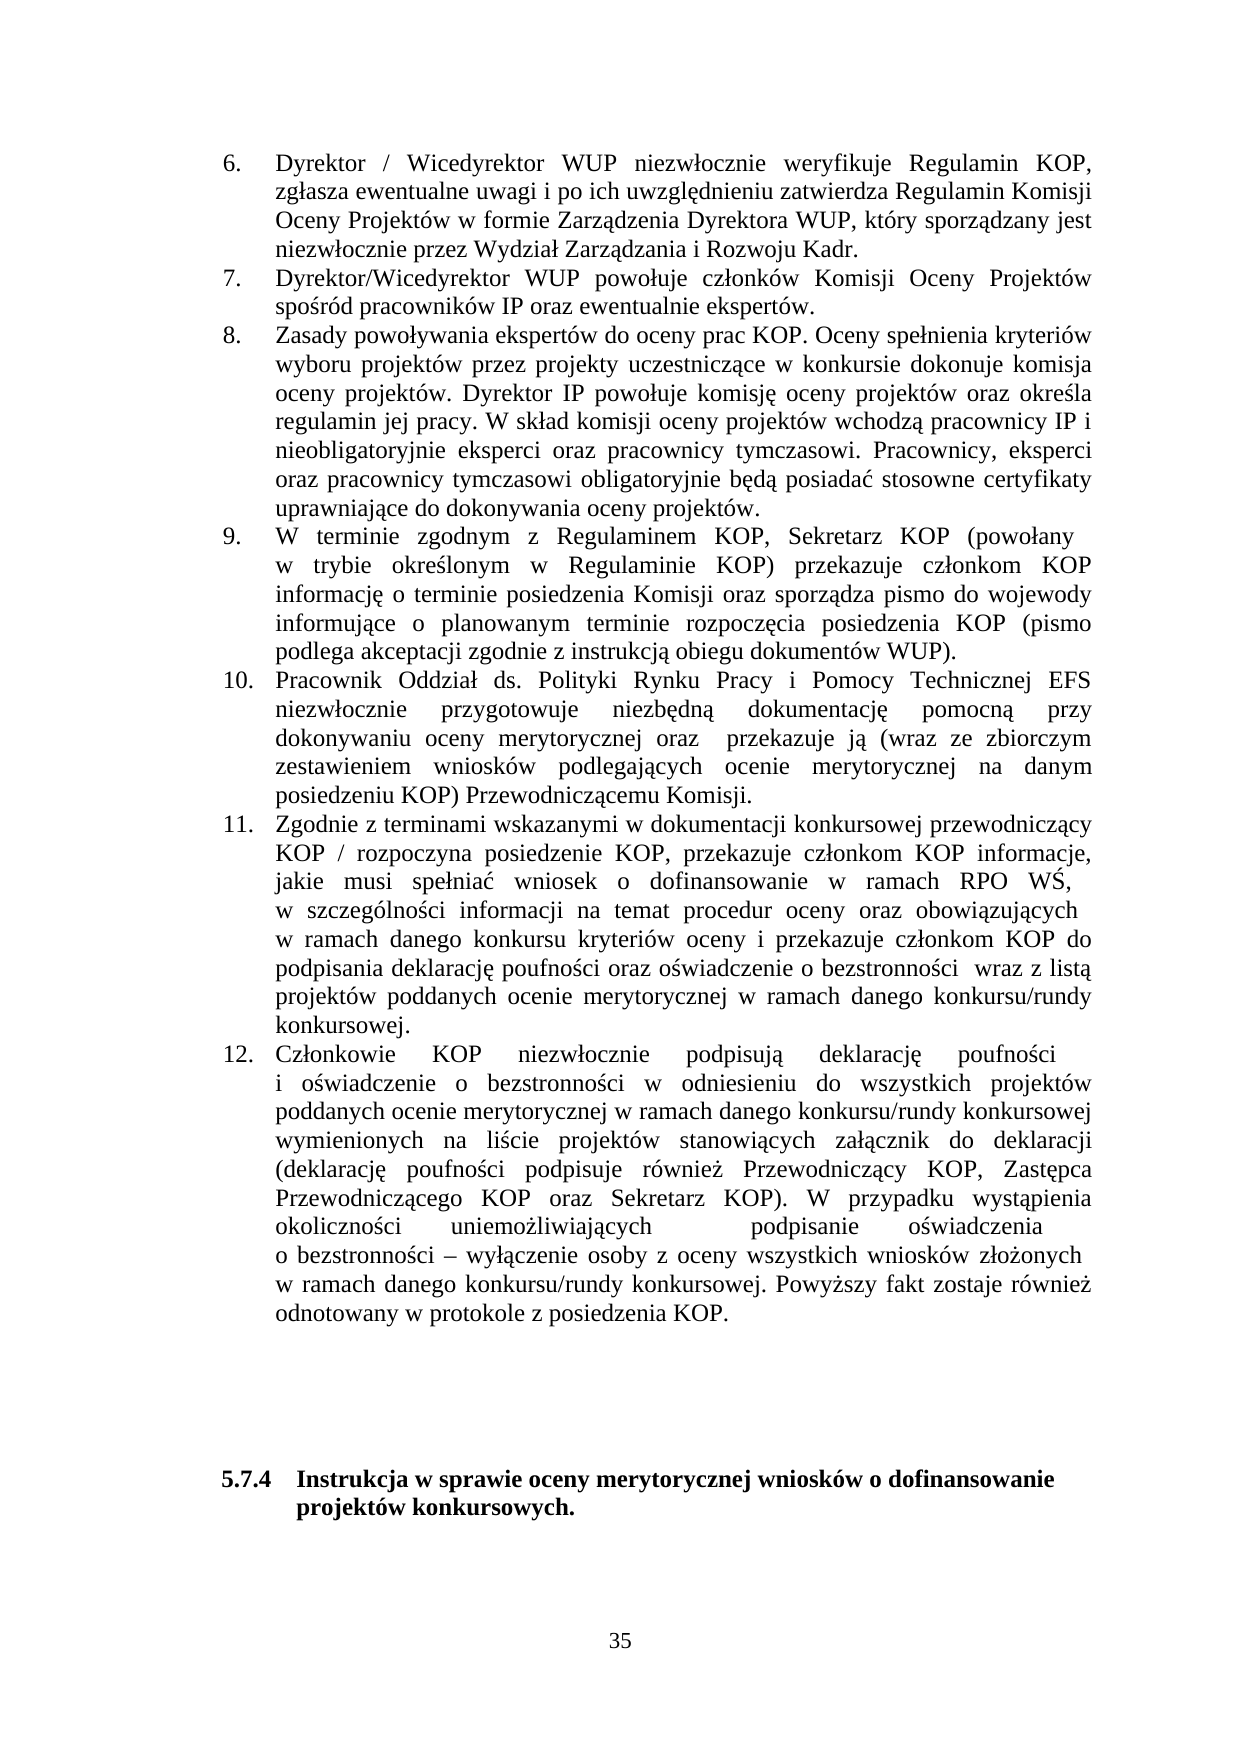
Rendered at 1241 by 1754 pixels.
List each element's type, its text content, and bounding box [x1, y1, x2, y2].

list Członkowie KOP niezwłocznie podpisują deklarację poufności i oświadczenie o bezstronności w odniesieniu do wszystkich projektów poddanych ocenie merytorycznej w ramach danego konkursu/rundy konkursowej wymienionych na liście projektów stanowiących załącznik do deklaracji (deklarację poufności podpisuje również Przewodniczący KOP, Zastępca Przewodniczącego KOP oraz Sekretarz KOP). W przypadku wystąpienia okoliczności uniemożliwiających podpisanie oświadczenia o bezstronności – wyłączenie osoby z oceny wszystkich wniosków złożonych w ramach danego konkursu/rundy konkursowej. Powyższy fakt zostaje również odnotowany w protokole z posiedzenia KOP. [223, 1039, 1093, 1326]
list Dyrektor / Wicedyrektor WUP niezwłocznie weryfikuje Regulamin KOP, zgłasza ewentualne uwagi i po ich uwzględnieniu zatwierdza Regulamin Komisji Oceny Projektów w formie Zarządzenia Dyrektora WUP, który sporządzany jest niezwłocznie przez Wydział Zarządzania i Rozwoju Kadr. [223, 148, 1093, 263]
list Zasady powoływania ekspertów do oceny prac KOP. Oceny spełnienia kryteriów wyboru projektów przez projekty uczestniczące w konkursie dokonuje komisja oceny projektów. Dyrektor IP powołuje komisję oceny projektów oraz określa regulamin jej pracy. W skład komisji oceny projektów wchodzą pracownicy IP i nieobligatoryjnie eksperci oraz pracownicy tymczasowi. Pracownicy, eksperci oraz pracownicy tymczasowi obligatoryjnie będą posiadać stosowne certyfikaty uprawniające do dokonywania oceny projektów. [223, 320, 1093, 521]
list Dyrektor/Wicedyrektor WUP powołuje członków Komisji Oceny Projektów spośród pracowników IP oraz ewentualnie ekspertów. [223, 263, 1093, 320]
list W terminie zgodnym z Regulaminem KOP, Sekretarz KOP (powołany w trybie określonym w Regulaminie KOP) przekazuje członkom KOP informację o terminie posiedzenia Komisji oraz sporządza pismo do wojewody informujące o planowanym terminie rozpoczęcia posiedzenia KOP (pismo podlega akceptacji zgodnie z instrukcją obiegu dokumentów WUP). [223, 521, 1093, 665]
subtitle Instrukcja w sprawie oceny merytorycznej wniosków o dofinansowanie projektów konkursowych. [221, 1464, 1093, 1521]
list Pracownik Oddział ds. Polityki Rynku Pracy i Pomocy Technicznej EFS niezwłocznie przygotowuje niezbędną dokumentację pomocną przy dokonywaniu oceny merytorycznej oraz przekazuje ją (wraz ze zbiorczym zestawieniem wniosków podlegających ocenie merytorycznej na danym posiedzeniu KOP) Przewodniczącemu Komisji. [223, 665, 1093, 809]
list Zgodnie z terminami wskazanymi w dokumentacji konkursowej przewodniczący KOP / rozpoczyna posiedzenie KOP, przekazuje członkom KOP informacje, jakie musi spełniać wniosek o dofinansowanie w ramach RPO WŚ, w szczególności informacji na temat procedur oceny oraz obowiązujących w ramach danego konkursu kryteriów oceny i przekazuje członkom KOP do podpisania deklarację poufności oraz oświadczenie o bezstronności wraz z listą projektów poddanych ocenie merytorycznej w ramach danego konkursu/rundy konkursowej. [223, 809, 1093, 1039]
